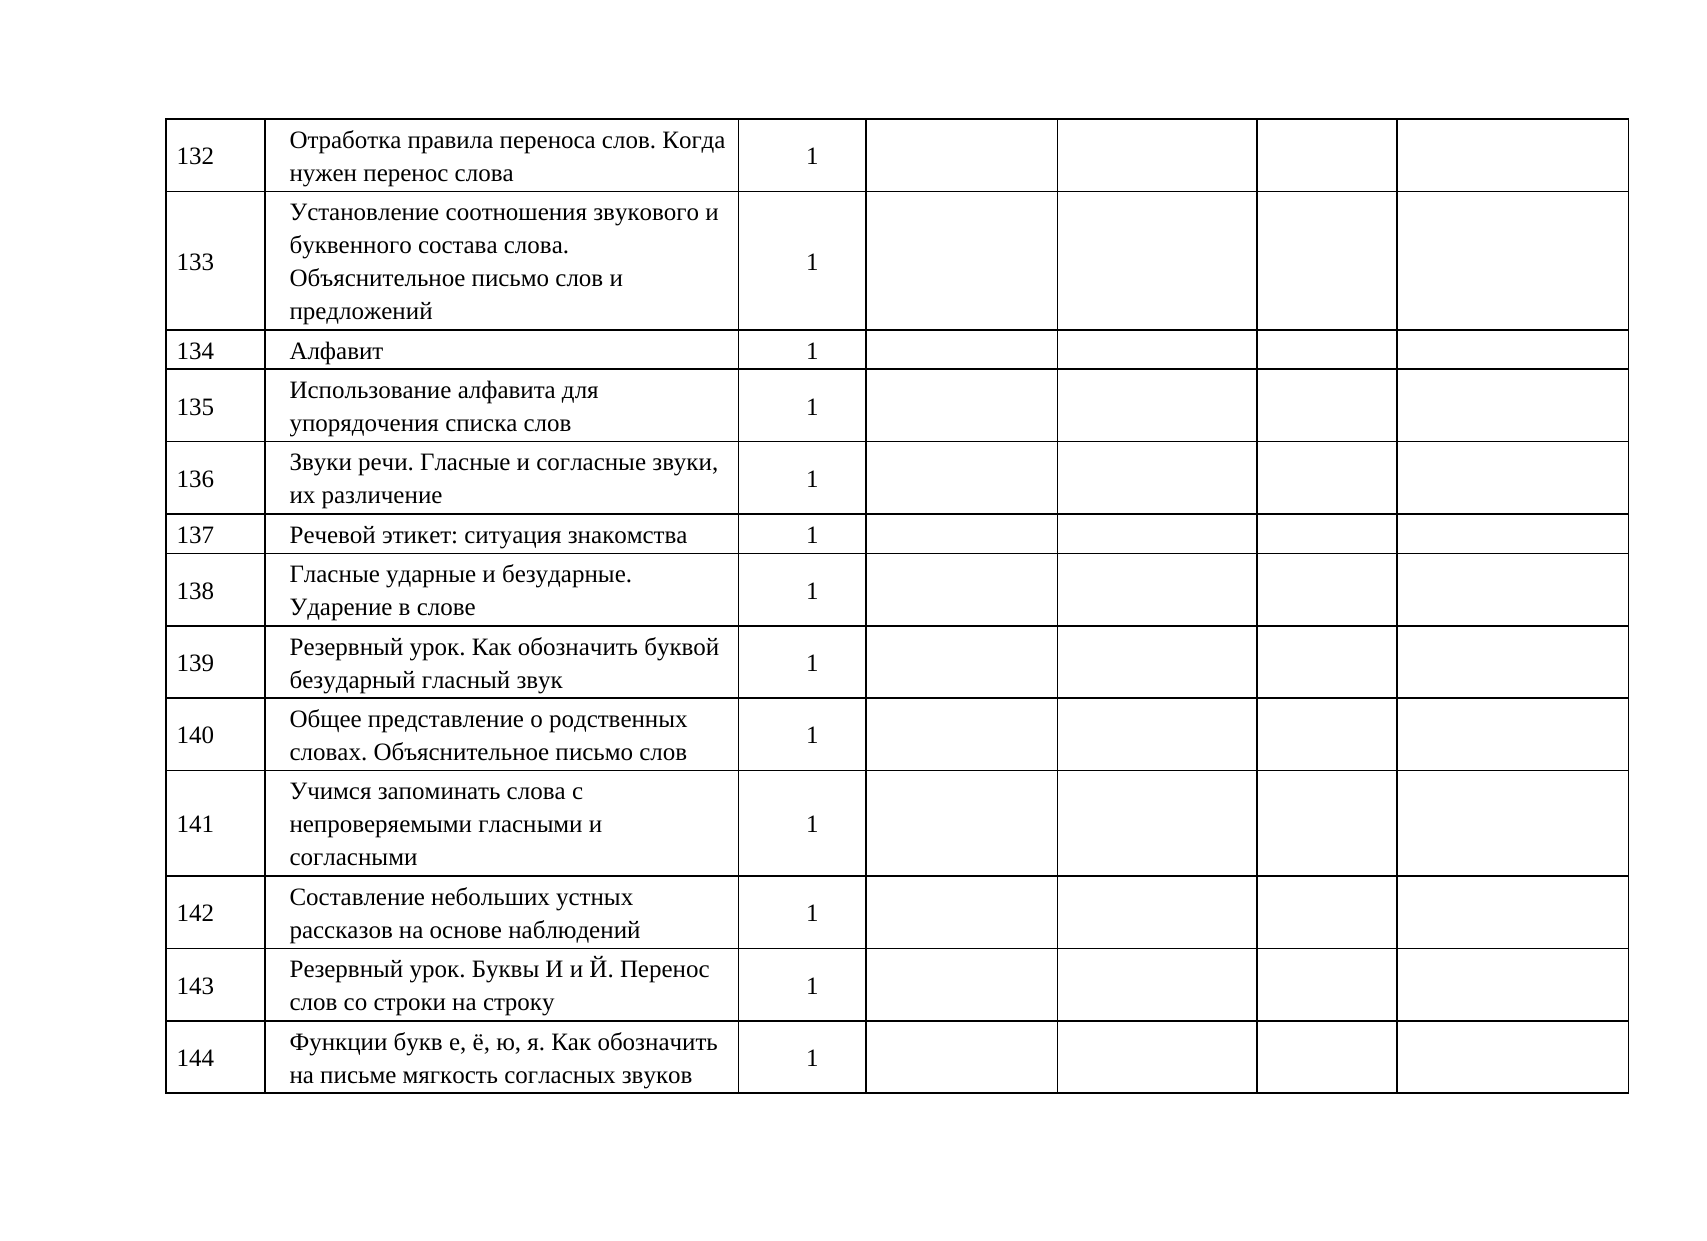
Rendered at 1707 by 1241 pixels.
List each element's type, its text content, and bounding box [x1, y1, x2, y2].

table_cell 1 [739, 1022, 865, 1092]
table_cell [1258, 627, 1396, 697]
table_cell [1058, 627, 1256, 697]
table_cell [1398, 554, 1628, 625]
table_cell Резервный урок. Буквы И и Й. Перенос слов со строки на строку [266, 949, 738, 1020]
table_cell [1398, 442, 1628, 513]
table_cell [1258, 515, 1396, 552]
table_cell [1058, 192, 1256, 329]
table_cell [1058, 554, 1256, 625]
table_cell [1398, 627, 1628, 697]
table_cell [1258, 442, 1396, 513]
table_cell 138 [167, 554, 264, 625]
table_cell [1398, 120, 1628, 191]
table_cell 137 [167, 515, 264, 552]
table_cell 141 [167, 771, 264, 875]
table_cell [1258, 192, 1396, 329]
table_cell Алфавит [266, 331, 738, 368]
table_cell [1058, 699, 1256, 770]
table_cell 1 [739, 120, 865, 191]
table_cell [867, 627, 1057, 697]
table_cell [1258, 370, 1396, 441]
table_cell 133 [167, 192, 264, 329]
table_cell [867, 370, 1057, 441]
table_cell 144 [167, 1022, 264, 1092]
table_cell Гласные ударные и безударные. Ударение в слове [266, 554, 738, 625]
table_cell [867, 192, 1057, 329]
table_cell [1058, 877, 1256, 947]
table_cell [1398, 331, 1628, 368]
table_cell Резервный урок. Как обозначить буквой безударный гласный звук [266, 627, 738, 697]
table_cell 1 [739, 627, 865, 697]
table_cell [1398, 1022, 1628, 1092]
table_cell [1058, 1022, 1256, 1092]
table_cell [867, 120, 1057, 191]
table_cell [1258, 331, 1396, 368]
table_cell [1058, 771, 1256, 875]
table_cell [867, 442, 1057, 513]
table_cell 1 [739, 949, 865, 1020]
table_cell [867, 877, 1057, 947]
table_cell 1 [739, 554, 865, 625]
table_cell [1058, 370, 1256, 441]
table_cell 142 [167, 877, 264, 947]
table_cell 1 [739, 442, 865, 513]
table_cell [1398, 877, 1628, 947]
table_cell [867, 699, 1057, 770]
table_cell 135 [167, 370, 264, 441]
table_cell 1 [739, 515, 865, 552]
table_cell 1 [739, 192, 865, 329]
table_cell 143 [167, 949, 264, 1020]
table_cell [867, 771, 1057, 875]
table_cell 134 [167, 331, 264, 368]
table_cell [1058, 120, 1256, 191]
table_cell [1058, 515, 1256, 552]
table_cell Функции букв е, ё, ю, я. Как обозначить на письме мягкость согласных звуков [266, 1022, 738, 1092]
table_cell 132 [167, 120, 264, 191]
table_cell [1058, 442, 1256, 513]
table_cell 1 [739, 877, 865, 947]
table_cell [1398, 699, 1628, 770]
table_cell 139 [167, 627, 264, 697]
table_cell [1258, 877, 1396, 947]
table_cell [1258, 949, 1396, 1020]
table_cell Составление небольших устных рассказов на основе наблюдений [266, 877, 738, 947]
table_cell [1398, 949, 1628, 1020]
table_cell Учимся запоминать слова с непроверяемыми гласными и согласными [266, 771, 738, 875]
table_cell Общее представление о родственных словах. Объяснительное письмо слов [266, 699, 738, 770]
table_cell [1398, 192, 1628, 329]
table_cell 140 [167, 699, 264, 770]
table_cell 1 [739, 370, 865, 441]
table_cell [1258, 699, 1396, 770]
table_cell 1 [739, 771, 865, 875]
table_cell [1258, 771, 1396, 875]
table_cell [867, 331, 1057, 368]
table_cell 1 [739, 331, 865, 368]
table_cell [1058, 949, 1256, 1020]
table_cell Отработка правила переноса слов. Когда нужен перенос слова [266, 120, 738, 191]
table_cell 1 [739, 699, 865, 770]
table_cell [1258, 554, 1396, 625]
table_cell [1058, 331, 1256, 368]
table_cell [1398, 515, 1628, 552]
table_cell [867, 949, 1057, 1020]
table_cell [1398, 771, 1628, 875]
table_cell [1398, 370, 1628, 441]
table_cell Установление соотношения звукового и буквенного состава слова. Объяснительное письмо слов и предложений [266, 192, 738, 329]
table_cell Звуки речи. Гласные и согласные звуки, их различение [266, 442, 738, 513]
table_cell [1258, 1022, 1396, 1092]
table_cell [867, 1022, 1057, 1092]
table_cell [867, 554, 1057, 625]
table_cell Речевой этикет: ситуация знакомства [266, 515, 738, 552]
table_cell Использование алфавита для упорядочения списка слов [266, 370, 738, 441]
table_cell [1258, 120, 1396, 191]
table_cell 136 [167, 442, 264, 513]
table_cell [867, 515, 1057, 552]
